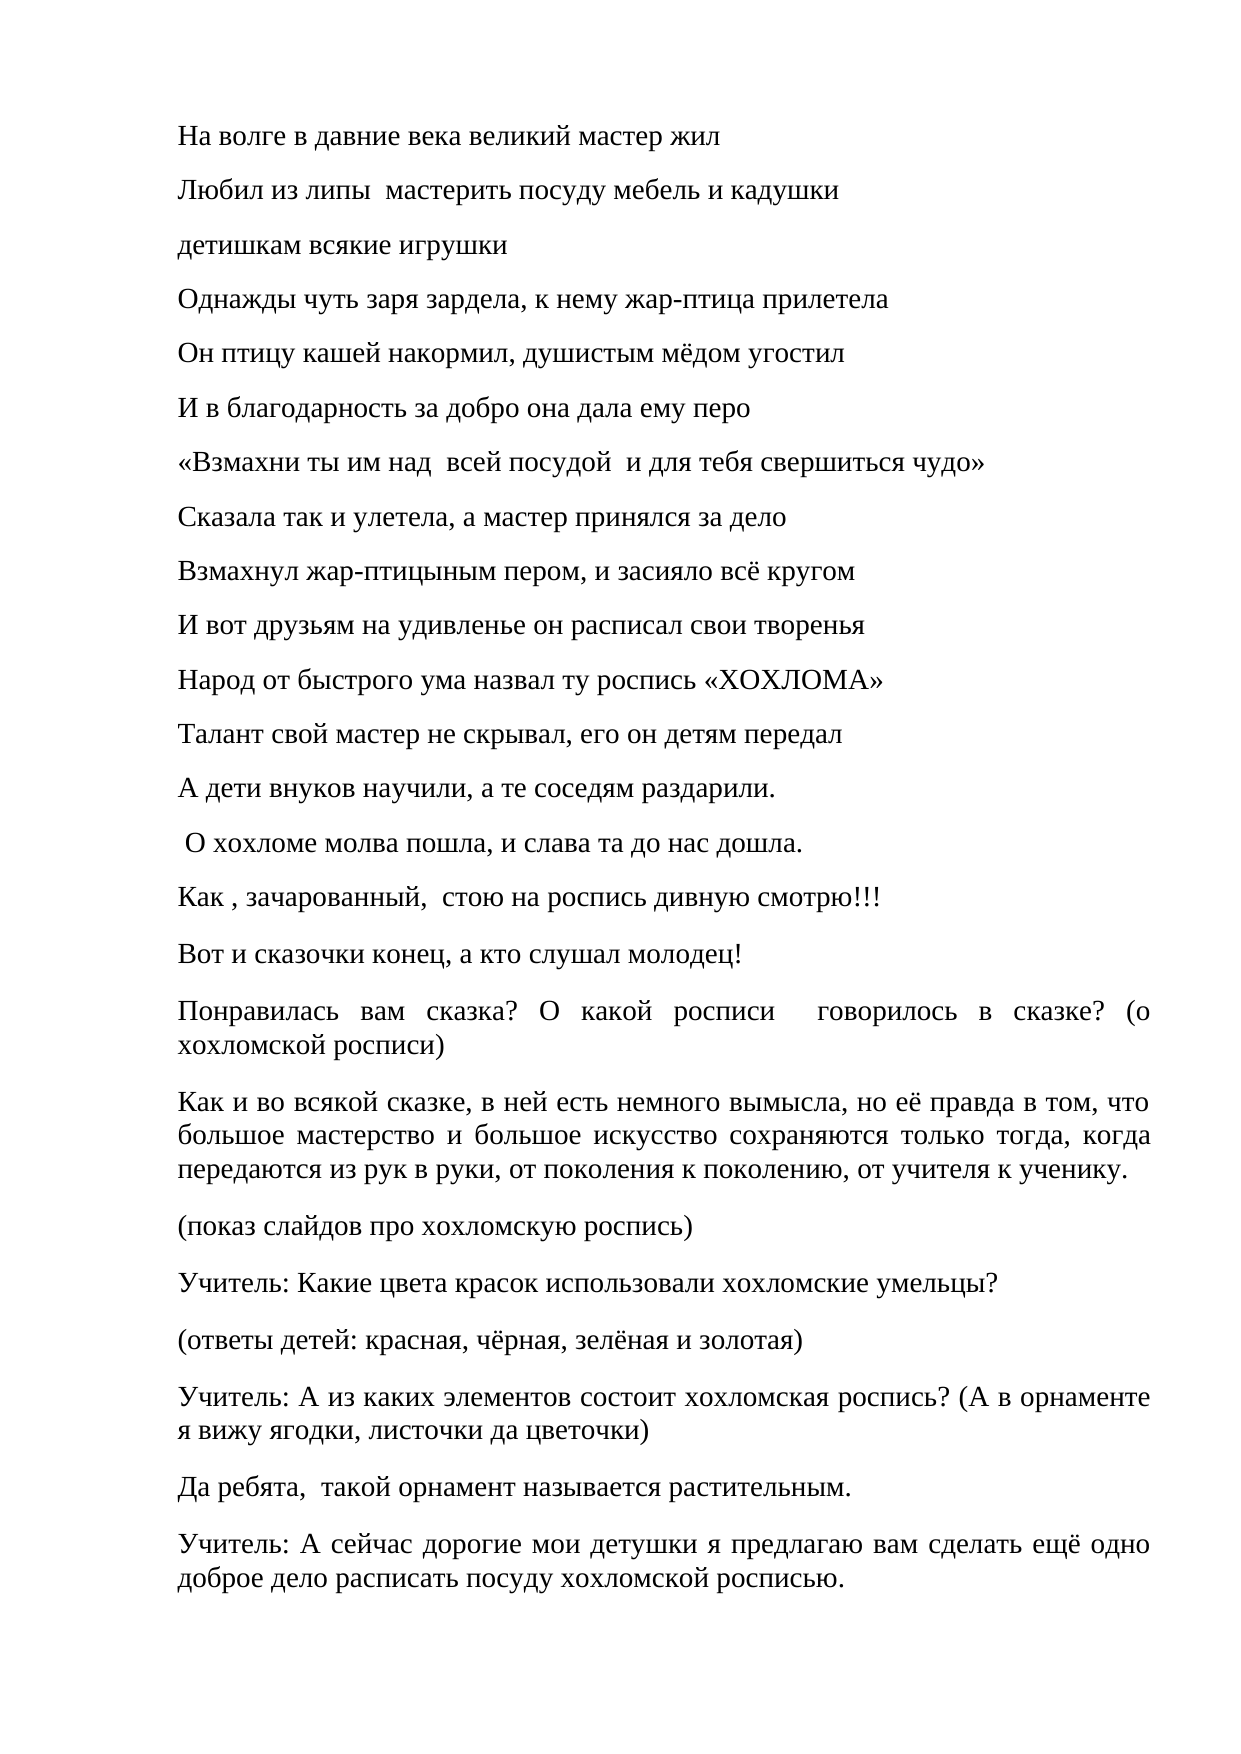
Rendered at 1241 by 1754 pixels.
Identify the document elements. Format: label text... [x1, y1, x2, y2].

text Да ребята, такой орнамент называется растительным. [177, 1469, 1152, 1503]
text детишкам всякие игрушки [177, 227, 1152, 260]
text Народ от быстрого ума назвал ту роспись «ХОХЛОМА» [177, 662, 1152, 695]
text А дети внуков научили, а те соседям раздарили. [177, 771, 1152, 804]
text Учитель: Какие цвета красок использовали хохломские умельцы? [177, 1265, 1152, 1298]
text (показ слайдов про хохломскую роспись) [177, 1208, 1152, 1241]
text Любил из липы мастерить посуду мебель и кадушки [177, 172, 1152, 206]
text (ответы детей: красная, чёрная, зелёная и золотая) [177, 1322, 1152, 1355]
text Как и во всякой сказке, в ней есть немного вымысла, но её правда в том, что большое мастерство и большое искусство сохраняются только тогда, когда передаются из рук в руки, от поколения к поколению, от учителя к ученику. [177, 1084, 1152, 1184]
text О хохломе молва пошла, и слава та до нас дошла. [177, 825, 1152, 858]
text Вот и сказочки конец, а кто слушал молодец! [177, 936, 1152, 970]
text Понравилась вам сказка? О какой росписи говорилось в сказке? (о хохломской росписи) [177, 993, 1152, 1060]
text Учитель: А из каких элементов состоит хохломская роспись? (А в орнаменте я вижу ягодки, листочки да цветочки) [177, 1379, 1152, 1446]
text И вот друзьям на удивленье он расписал свои творенья [177, 607, 1152, 641]
text Однажды чуть заря зардела, к нему жар-птица прилетела [177, 281, 1152, 315]
text Сказала так и улетела, а мастер принялся за дело [177, 499, 1152, 532]
text «Взмахни ты им над всей посудой и для тебя свершиться чудо» [177, 444, 1152, 478]
text Он птицу кашей накормил, душистым мёдом угостил [177, 336, 1152, 369]
text На волге в давние века великий мастер жил [177, 118, 1152, 152]
text Взмахнул жар-птицыным пером, и засияло всё кругом [177, 553, 1152, 587]
text Как , зачарованный, стою на роспись дивную смотрю!!! [177, 879, 1152, 913]
text Талант свой мастер не скрывал, его он детям передал [177, 716, 1152, 750]
text Учитель: А сейчас дорогие мои детушки я предлагаю вам сделать ещё одно доброе дело расписать посуду хохломской росписью. [177, 1526, 1152, 1593]
text И в благодарность за добро она дала ему перо [177, 390, 1152, 423]
